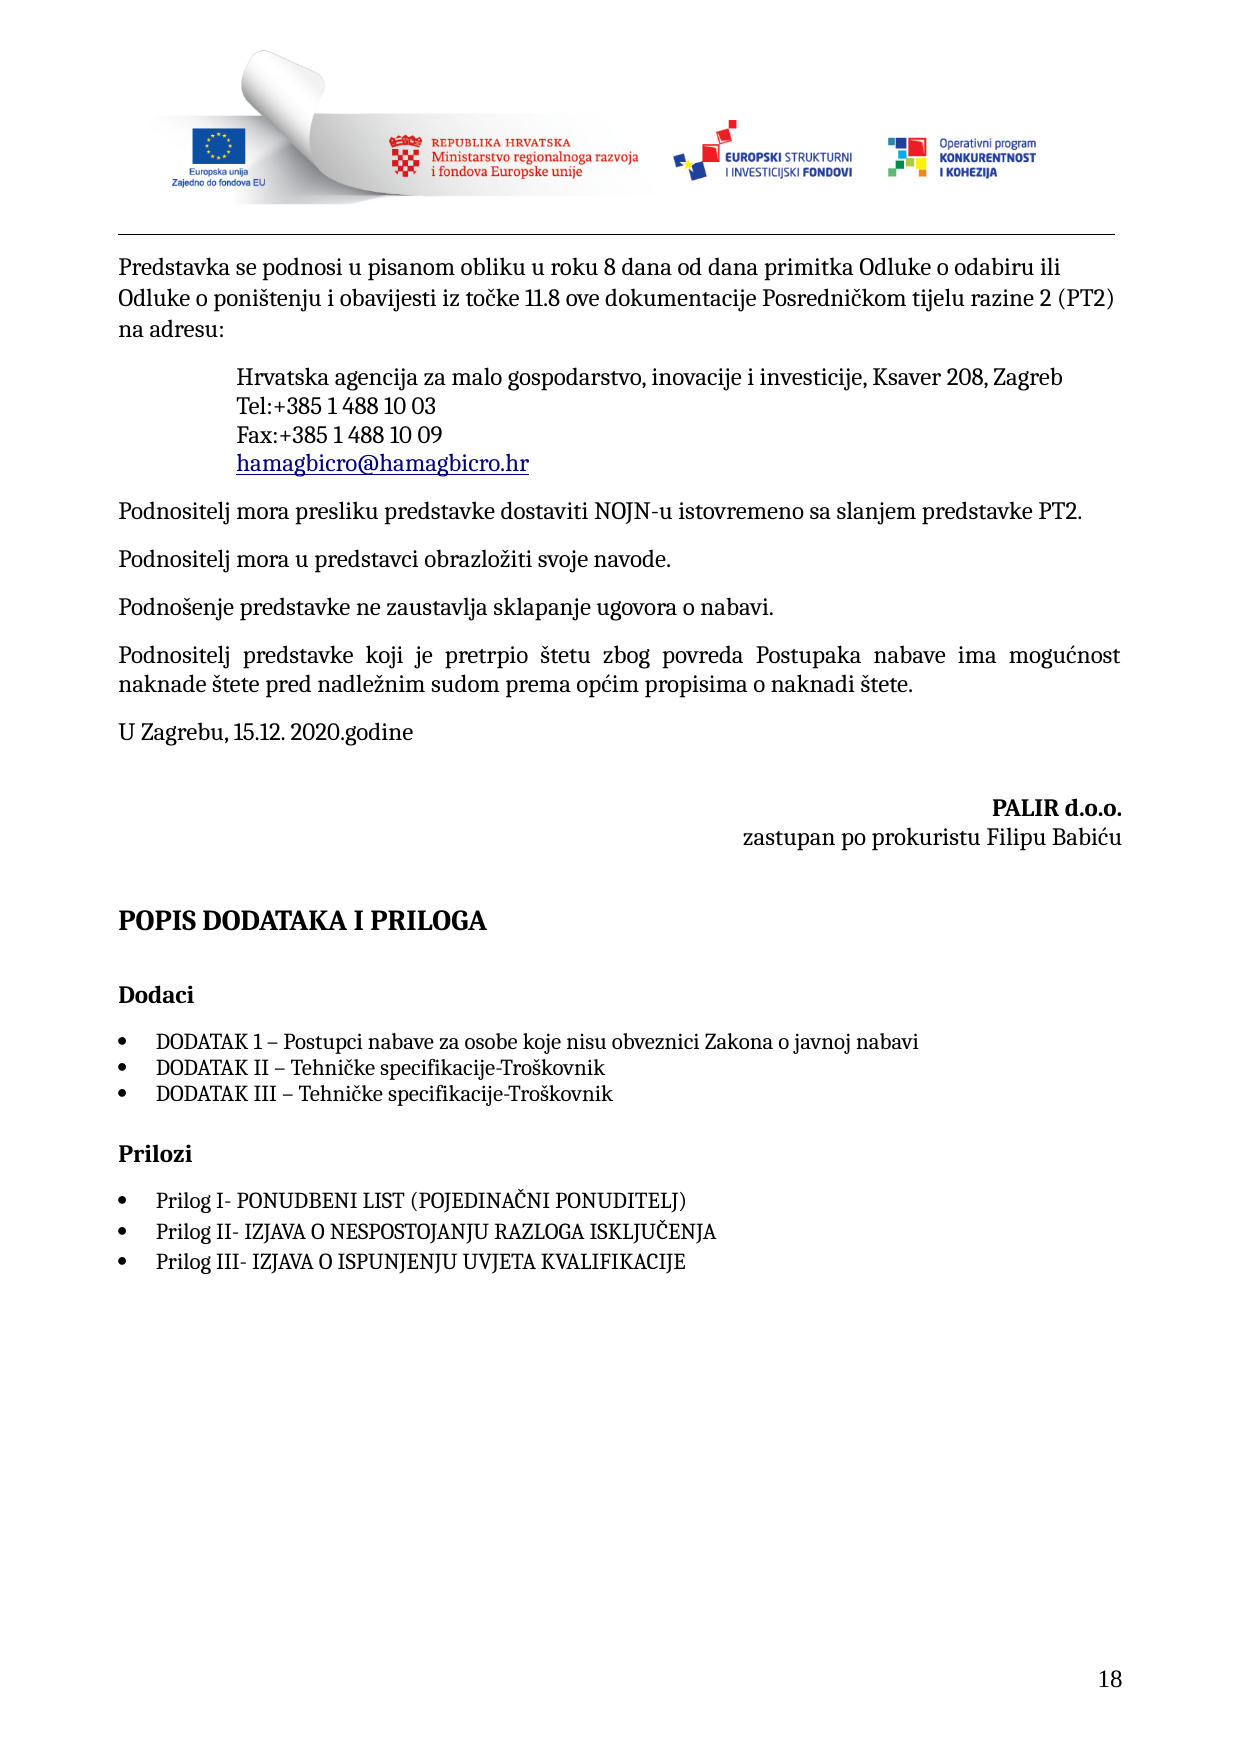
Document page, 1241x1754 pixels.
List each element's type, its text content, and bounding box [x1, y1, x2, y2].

text U Zagrebu, 15.12. 2020.godine [118, 718, 1122, 746]
text Podnositelj predstavke koji je pretrpio štetu zbog povreda Postupaka nabave ima mogućnost naknade štete pred nadležnim sudom prema općim propisima o naknadi štete. [118, 641, 1122, 698]
picture [144, 45, 1048, 222]
text Podnošenje predstavke ne zaustavlja sklapanje ugovora o nabavi. [118, 593, 1122, 622]
text Podnositelj mora u predstavci obrazložiti svoje navode. [118, 545, 1122, 574]
text Hrvatska agencija za malo gospodarstvo, inovacije i investicije, Ksaver 208, Zagreb [118, 363, 1122, 392]
list DODATAK III – Tehničke specifikacije-Troškovnik [118, 1081, 1122, 1107]
text PALIR d.o.o. [118, 794, 1122, 823]
list DODATAK II – Tehničke specifikacije-Troškovnik [118, 1055, 1122, 1081]
subtitle Prilozi [118, 1140, 1122, 1169]
text hamagbicro@hamagbicro.hr [118, 449, 1122, 478]
subtitle Dodaci [118, 981, 1122, 1009]
list DODATAK 1 – Postupci nabave za osobe koje nisu obveznici Zakona o javnoj nabavi [118, 1028, 1122, 1055]
text POPIS DODATAKA I PRILOGA [118, 904, 1122, 938]
list Prilog II- IZJAVA O NESPOSTOJANJU RAZLOGA ISKLJUČENJA [118, 1218, 1122, 1245]
text zastupan po prokuristu Filipu Babiću [118, 823, 1122, 852]
text Predstavka se podnosi u pisanom obliku u roku 8 dana od dana primitka Odluke o odabiru ili Odluke o poništenju i obavijesti iz točke 11.8 ove dokumentacije Posredničkom tijelu razine 2 (PT2) na adresu: [118, 180, 1122, 344]
list Prilog III- IZJAVA O ISPUNJENJU UVJETA KVALIFIKACIJE [118, 1249, 1122, 1275]
list Prilog I- PONUDBENI LIST (POJEDINAČNI PONUDITELJ) [118, 1188, 1122, 1215]
text Podnositelj mora presliku predstavke dostaviti NOJN-u istovremeno sa slanjem predstavke PT2. [118, 497, 1122, 526]
text Tel:+385 1 488 10 03 [118, 392, 1122, 421]
text Fax:+385 1 488 10 09 [118, 421, 1122, 449]
